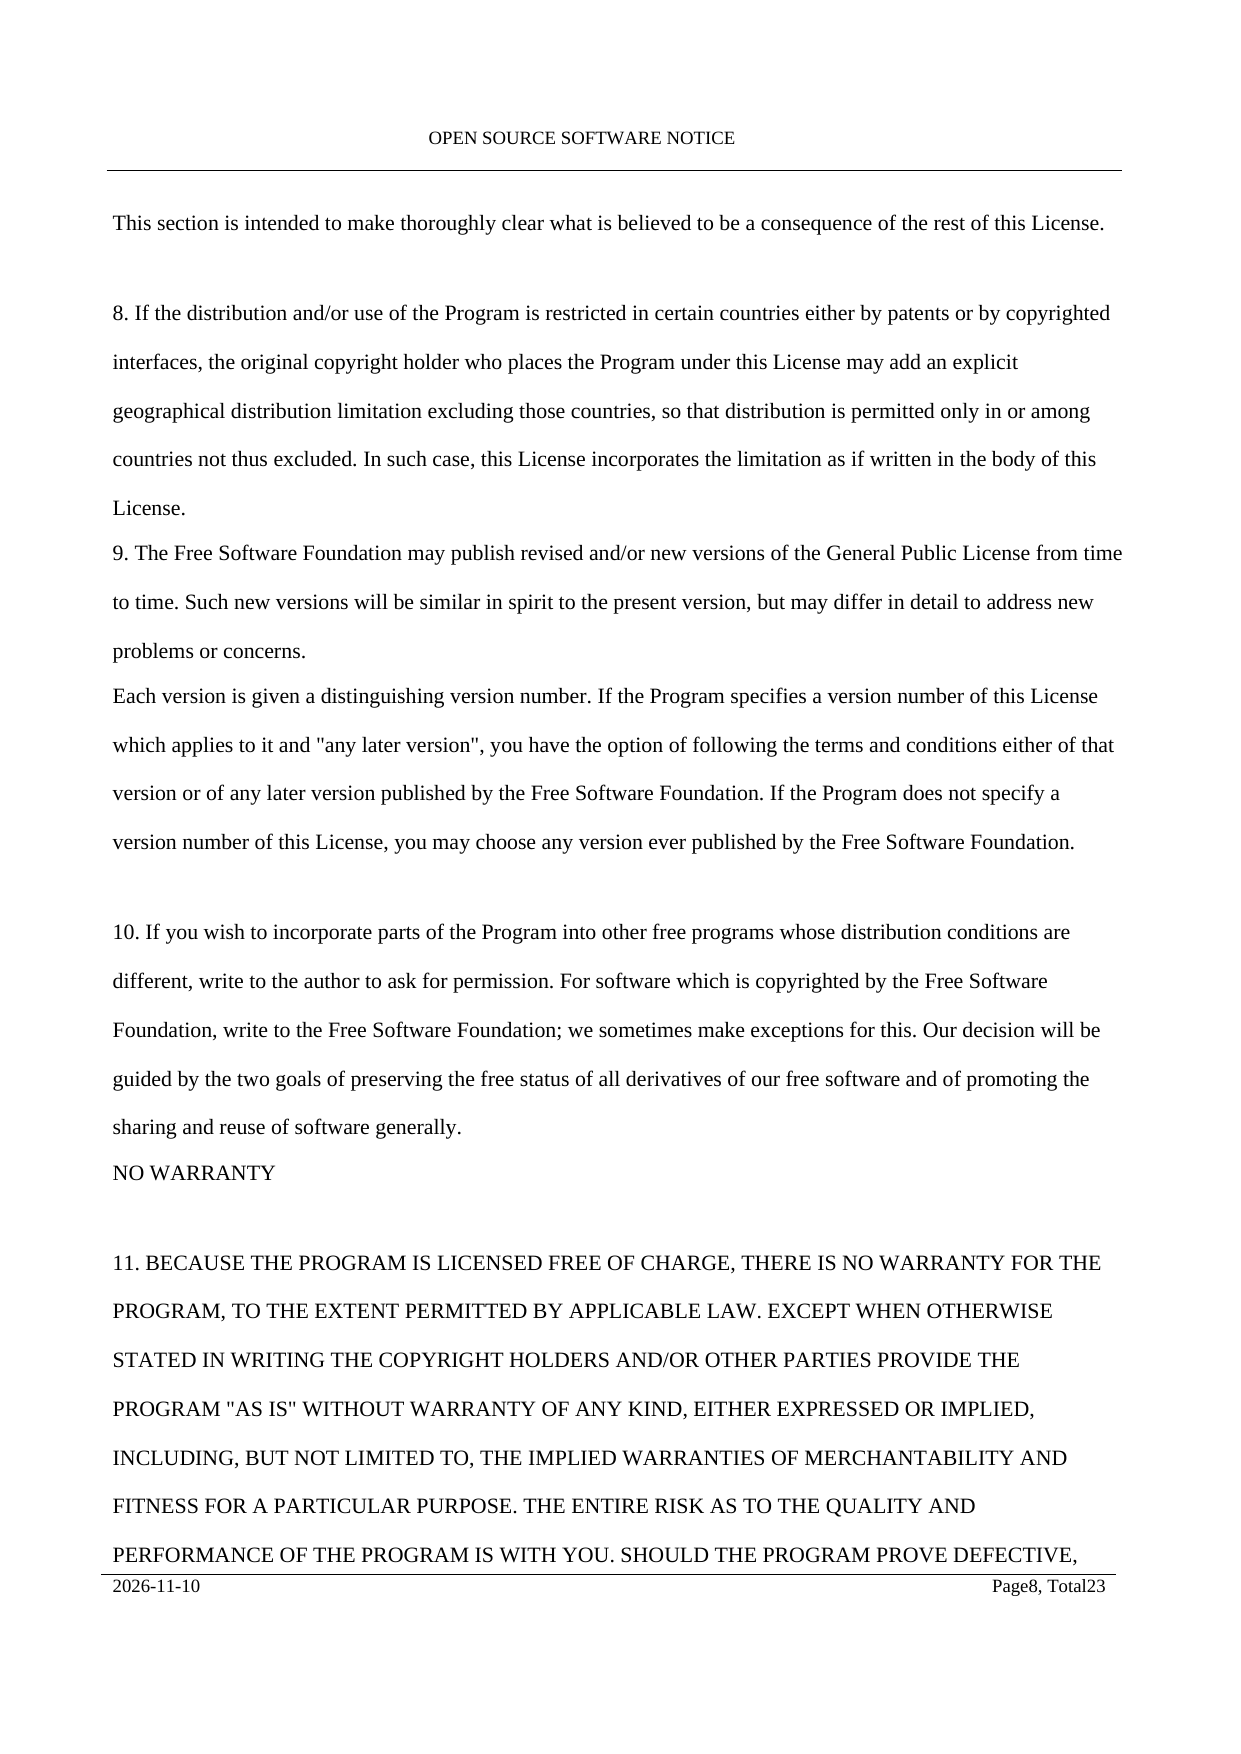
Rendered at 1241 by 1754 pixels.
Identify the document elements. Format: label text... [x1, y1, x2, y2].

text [112, 1246, 1128, 1571]
text This section is intended to make thoroughly clear what is believed to be a consequence of the rest of this License. [112, 206, 1128, 239]
text Each version is given a distinguishing version number. If the Program specifies a version number of this License which applies to it and "any later version", you have the option of following the terms and conditions either of that version or of any later version published by the Free Software Foundation. If the Program does not specify a version number of this License, you may choose any version ever published by the Free Software Foundation. [112, 679, 1128, 858]
text 9. The Free Software Foundation may publish revised and/or new versions of the General Public License from time to time. Such new versions will be similar in spirit to the present version, but may differ in detail to address new problems or concerns. [112, 537, 1128, 667]
text 10. If you wish to incorporate parts of the Program into other free programs whose distribution conditions are different, write to the author to ask for permission. For software which is copyrighted by the Free Software Foundation, write to the Free Software Foundation; we sometimes make exceptions for this. Our decision will be guided by the two goals of preserving the free status of all derivatives of our free software and of promoting the sharing and reuse of software generally. [112, 916, 1128, 1143]
text NO WARRANTY [112, 1156, 1128, 1188]
text 8. If the distribution and/or use of the Program is restricted in certain countries either by patents or by copyrighted interfaces, the original copyright holder who places the Program under this License may add an explicit geographical distribution limitation excluding those countries, so that distribution is permitted only in or among countries not thus excluded. In such case, this License incorporates the limitation as if written in the body of this License. [112, 297, 1128, 524]
